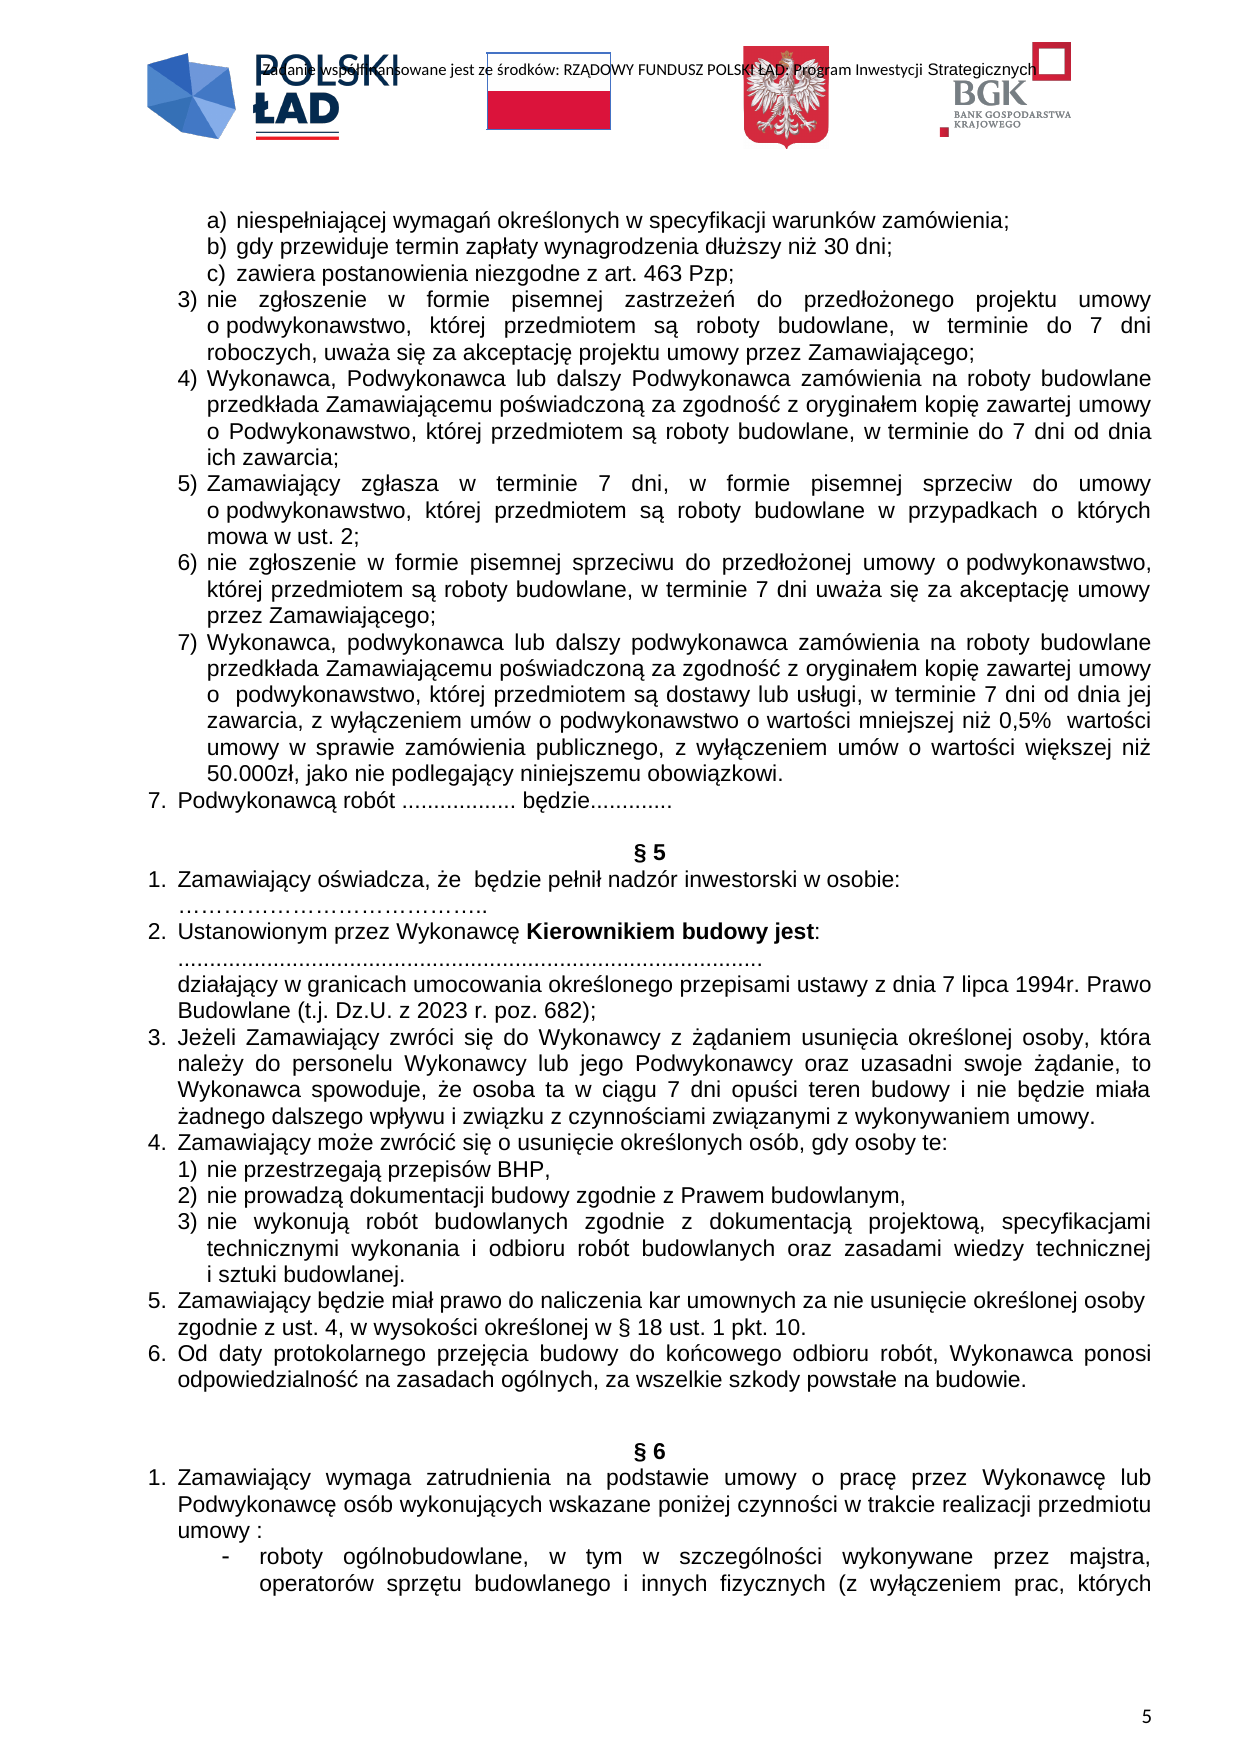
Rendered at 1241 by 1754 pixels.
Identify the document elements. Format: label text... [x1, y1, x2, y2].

list nie przestrzegają przepisów BHP, [177, 1156, 1152, 1182]
picture [743, 46, 829, 149]
list Zamawiający może zwrócić się o usunięcie określonych osób, gdy osoby te: [148, 1129, 1152, 1156]
title zawiera postanowienia niezgodne z art. 463 Pzp; [207, 259, 1152, 286]
picture [939, 42, 1071, 137]
list nie prowadzą dokumentacji budowy zgodnie z Prawem budowlanym, [177, 1182, 1152, 1208]
title Wykonawca, podwykonawca lub dalszy podwykonawca zamówienia na roboty budowlane przedkłada Zamawiającemu poświadczoną za zgodność z oryginałem kopię zawartej umowy o podwykonawstwo, której przedmiotem są dostawy lub usługi, w terminie 7 dni od dnia jej zawarcia, z wyłączeniem umów o podwykonawstwo o wartości mniejszej niż 0,5% wartości umowy w sprawie zamówienia publicznego, z wyłączeniem umów o wartości większej niż 50.000zł, jako nie podlegający niniejszemu obowiązkowi. [177, 628, 1152, 787]
title Zamawiający zgłasza w terminie 7 dni, w formie pisemnej sprzeciw do umowy o podwykonawstwo, której przedmiotem są roboty budowlane w przypadkach o których mowa w ust. 2; [177, 470, 1152, 549]
text działający w granicach umocowania określonego przepisami ustawy z dnia 7 lipca 1994r. Prawo Budowlane (t.j. Dz.U. z 2023 r. poz. 682); [177, 971, 1152, 1024]
title nie zgłoszenie w formie pisemnej zastrzeżeń do przedłożonego projektu umowy o podwykonawstwo, której przedmiotem są roboty budowlane, w terminie do 7 dni roboczych, uważa się za akceptację projektu umowy przez Zamawiającego; [177, 286, 1152, 365]
picture [488, 54, 610, 129]
title niespełniającej wymagań określonych w specyfikacji warunków zamówienia; [207, 207, 1152, 233]
list Jeżeli Zamawiający zwróci się do Wykonawcy z żądaniem usunięcia określonej osoby, która należy do personelu Wykonawcy lub jego Podwykonawcy oraz uzasadni swoje żądanie, to Wykonawca spowoduje, że osoba ta w ciągu 7 dni opuści teren budowy i nie będzie miała żadnego dalszego wpływu i związku z czynnościami związanymi z wykonywaniem umowy. [148, 1024, 1152, 1129]
picture [147, 53, 398, 140]
list Podwykonawcą robót .................. będzie............. [148, 787, 1152, 813]
title gdy przewiduje termin zapłaty wynagrodzenia dłuższy niż 30 dni; [207, 233, 1152, 259]
list Zamawiający będzie miał prawo do naliczenia kar umownych za nie usunięcie określonej osoby zgodnie z ust. 4, w wysokości określonej w § 18 ust. 1 pkt. 10. [148, 1287, 1152, 1340]
list Ustanowionym przez Wykonawcę Kierownikiem budowy jest: ............................................................................................ [148, 918, 1152, 971]
list Zamawiający wymaga zatrudnienia na podstawie umowy o pracę przez Wykonawcę lub Podwykonawcę osób wykonujących wskazane poniżej czynności w trakcie realizacji przedmiotu umowy : [148, 1464, 1152, 1543]
picture [602, 65, 609, 74]
list nie wykonują robót budowlanych zgodnie z dokumentacją projektową, specyfikacjami technicznymi wykonania i odbioru robót budowlanych oraz zasadami wiedzy technicznej i sztuki budowlanej. [177, 1208, 1152, 1287]
text § 6 [148, 1438, 1152, 1464]
text § 5 [148, 839, 1152, 866]
list Zamawiający oświadcza, że będzie pełnił nadzór inwestorski w osobie: ………………………………….. [148, 866, 1152, 918]
title Wykonawca, Podwykonawca lub dalszy Podwykonawca zamówienia na roboty budowlane przedkłada Zamawiającemu poświadczoną za zgodność z oryginałem kopię zawartej umowy o Podwykonawstwo, której przedmiotem są roboty budowlane, w terminie do 7 dni od dnia ich zawarcia; [177, 365, 1152, 470]
title nie zgłoszenie w formie pisemnej sprzeciwu do przedłożonej umowy o podwykonawstwo, której przedmiotem są roboty budowlane, w terminie 7 dni uważa się za akceptację umowy przez Zamawiającego; [177, 549, 1152, 628]
list Od daty protokolarnego przejęcia budowy do końcowego odbioru robót, Wykonawca ponosi odpowiedzialność na zasadach ogólnych, za wszelkie szkody powstałe na budowie. [148, 1340, 1152, 1393]
